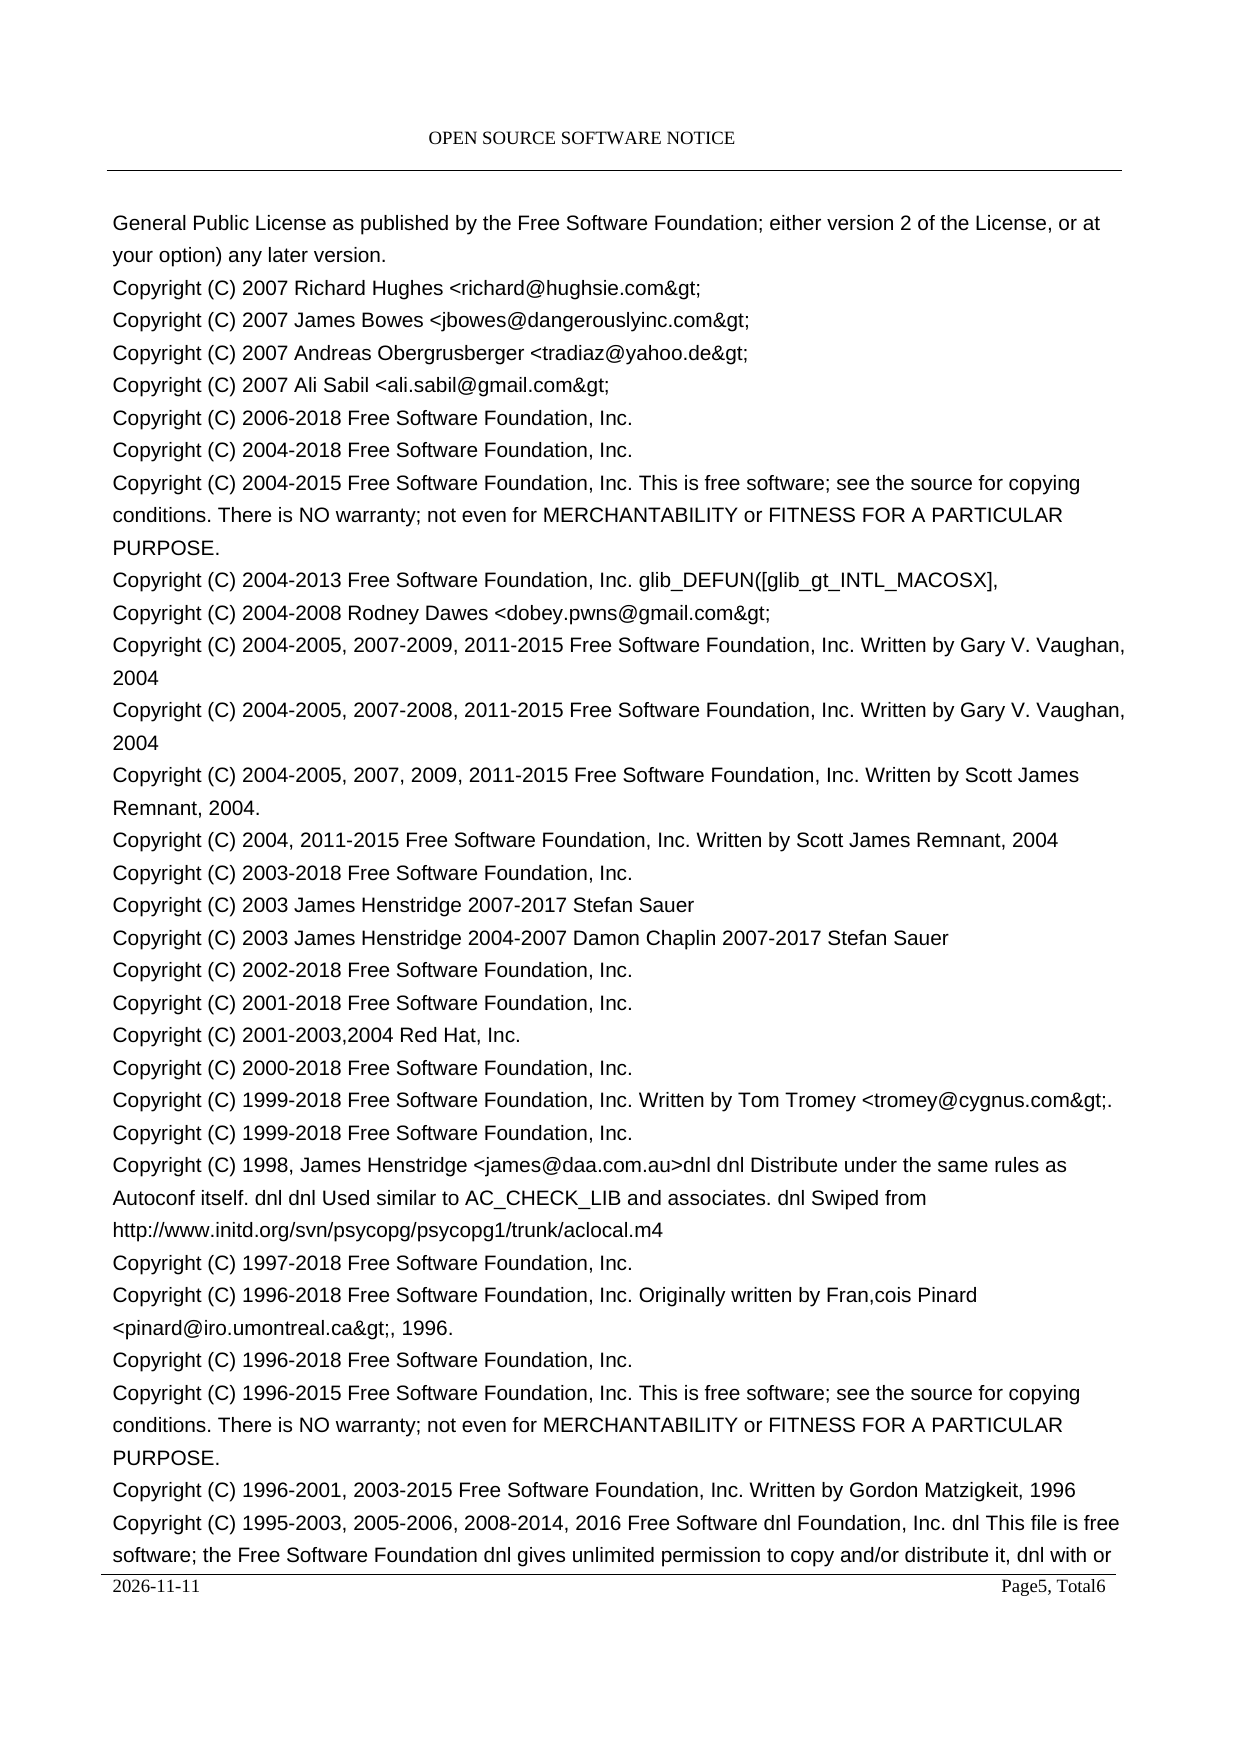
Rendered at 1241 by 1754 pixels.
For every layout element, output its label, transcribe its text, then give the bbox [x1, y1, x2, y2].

text Copyright (C) 2007 Richard Hughes <richard@hughsie.com&gt; [112, 271, 1128, 304]
text Copyright (C) 1996-2018 Free Software Foundation, Inc. [112, 1344, 1128, 1376]
text Copyright (C) 2004-2008 Rodney Dawes <dobey.pwns@gmail.com&gt; [112, 596, 1128, 629]
text Copyright (C) 1999-2018 Free Software Foundation, Inc. Written by Tom Tromey <tromey@cygnus.com&gt;. [112, 1084, 1128, 1116]
text Copyright (C) 2004-2005, 2007-2009, 2011-2015 Free Software Foundation, Inc. Written by Gary V. Vaughan, 2004 [112, 629, 1128, 694]
text Copyright (C) 2002-2018 Free Software Foundation, Inc. [112, 954, 1128, 986]
text Copyright (C) 2004-2005, 2007, 2009, 2011-2015 Free Software Foundation, Inc. Written by Scott James Remnant, 2004. [112, 759, 1128, 824]
text Copyright (C) 2004-2005, 2007-2008, 2011-2015 Free Software Foundation, Inc. Written by Gary V. Vaughan, 2004 [112, 694, 1128, 759]
text Copyright (C) 1996-2001, 2003-2015 Free Software Foundation, Inc. Written by Gordon Matzigkeit, 1996 [112, 1474, 1128, 1506]
text Copyright (C) 1999-2018 Free Software Foundation, Inc. [112, 1116, 1128, 1149]
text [112, 1506, 1128, 1571]
text Copyright (C) 2001-2003,2004 Red Hat, Inc. [112, 1019, 1128, 1051]
text Copyright (C) 1998, James Henstridge <james@daa.com.au>dnl dnl Distribute under the same rules as Autoconf itself. dnl dnl Used similar to AC_CHECK_LIB and associates. dnl Swiped from http://www.initd.org/svn/psycopg/psycopg1/trunk/aclocal.m4 [112, 1149, 1128, 1246]
text Copyright (C) 2004-2018 Free Software Foundation, Inc. [112, 434, 1128, 466]
text Copyright (C) 2004-2013 Free Software Foundation, Inc. glib_DEFUN([glib_gt_INTL_MACOSX], [112, 564, 1128, 596]
text Copyright (C) 1996-2018 Free Software Foundation, Inc. Originally written by Fran,cois Pinard <pinard@iro.umontreal.ca&gt;, 1996. [112, 1279, 1128, 1344]
text Copyright (C) 2001-2018 Free Software Foundation, Inc. [112, 986, 1128, 1019]
text Copyright (C) 2007 James Bowes <jbowes@dangerouslyinc.com&gt; [112, 304, 1128, 336]
text Copyright (C) 2003-2018 Free Software Foundation, Inc. [112, 856, 1128, 889]
text Copyright (C) 1997-2018 Free Software Foundation, Inc. [112, 1246, 1128, 1279]
text Copyright (C) 1996-2015 Free Software Foundation, Inc. This is free software; see the source for copying conditions. There is NO warranty; not even for MERCHANTABILITY or FITNESS FOR A PARTICULAR PURPOSE. [112, 1376, 1128, 1474]
text Copyright (C) 2000-2018 Free Software Foundation, Inc. [112, 1051, 1128, 1084]
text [112, 206, 1128, 271]
text Copyright (C) 2004, 2011-2015 Free Software Foundation, Inc. Written by Scott James Remnant, 2004 [112, 824, 1128, 856]
text Copyright (C) 2003 James Henstridge 2004-2007 Damon Chaplin 2007-2017 Stefan Sauer [112, 921, 1128, 954]
text Copyright (C) 2007 Andreas Obergrusberger <tradiaz@yahoo.de&gt; [112, 336, 1128, 369]
text Copyright (C) 2004-2015 Free Software Foundation, Inc. This is free software; see the source for copying conditions. There is NO warranty; not even for MERCHANTABILITY or FITNESS FOR A PARTICULAR PURPOSE. [112, 466, 1128, 564]
text Copyright (C) 2003 James Henstridge 2007-2017 Stefan Sauer [112, 889, 1128, 921]
text Copyright (C) 2006-2018 Free Software Foundation, Inc. [112, 401, 1128, 434]
text Copyright (C) 2007 Ali Sabil <ali.sabil@gmail.com&gt; [112, 369, 1128, 401]
